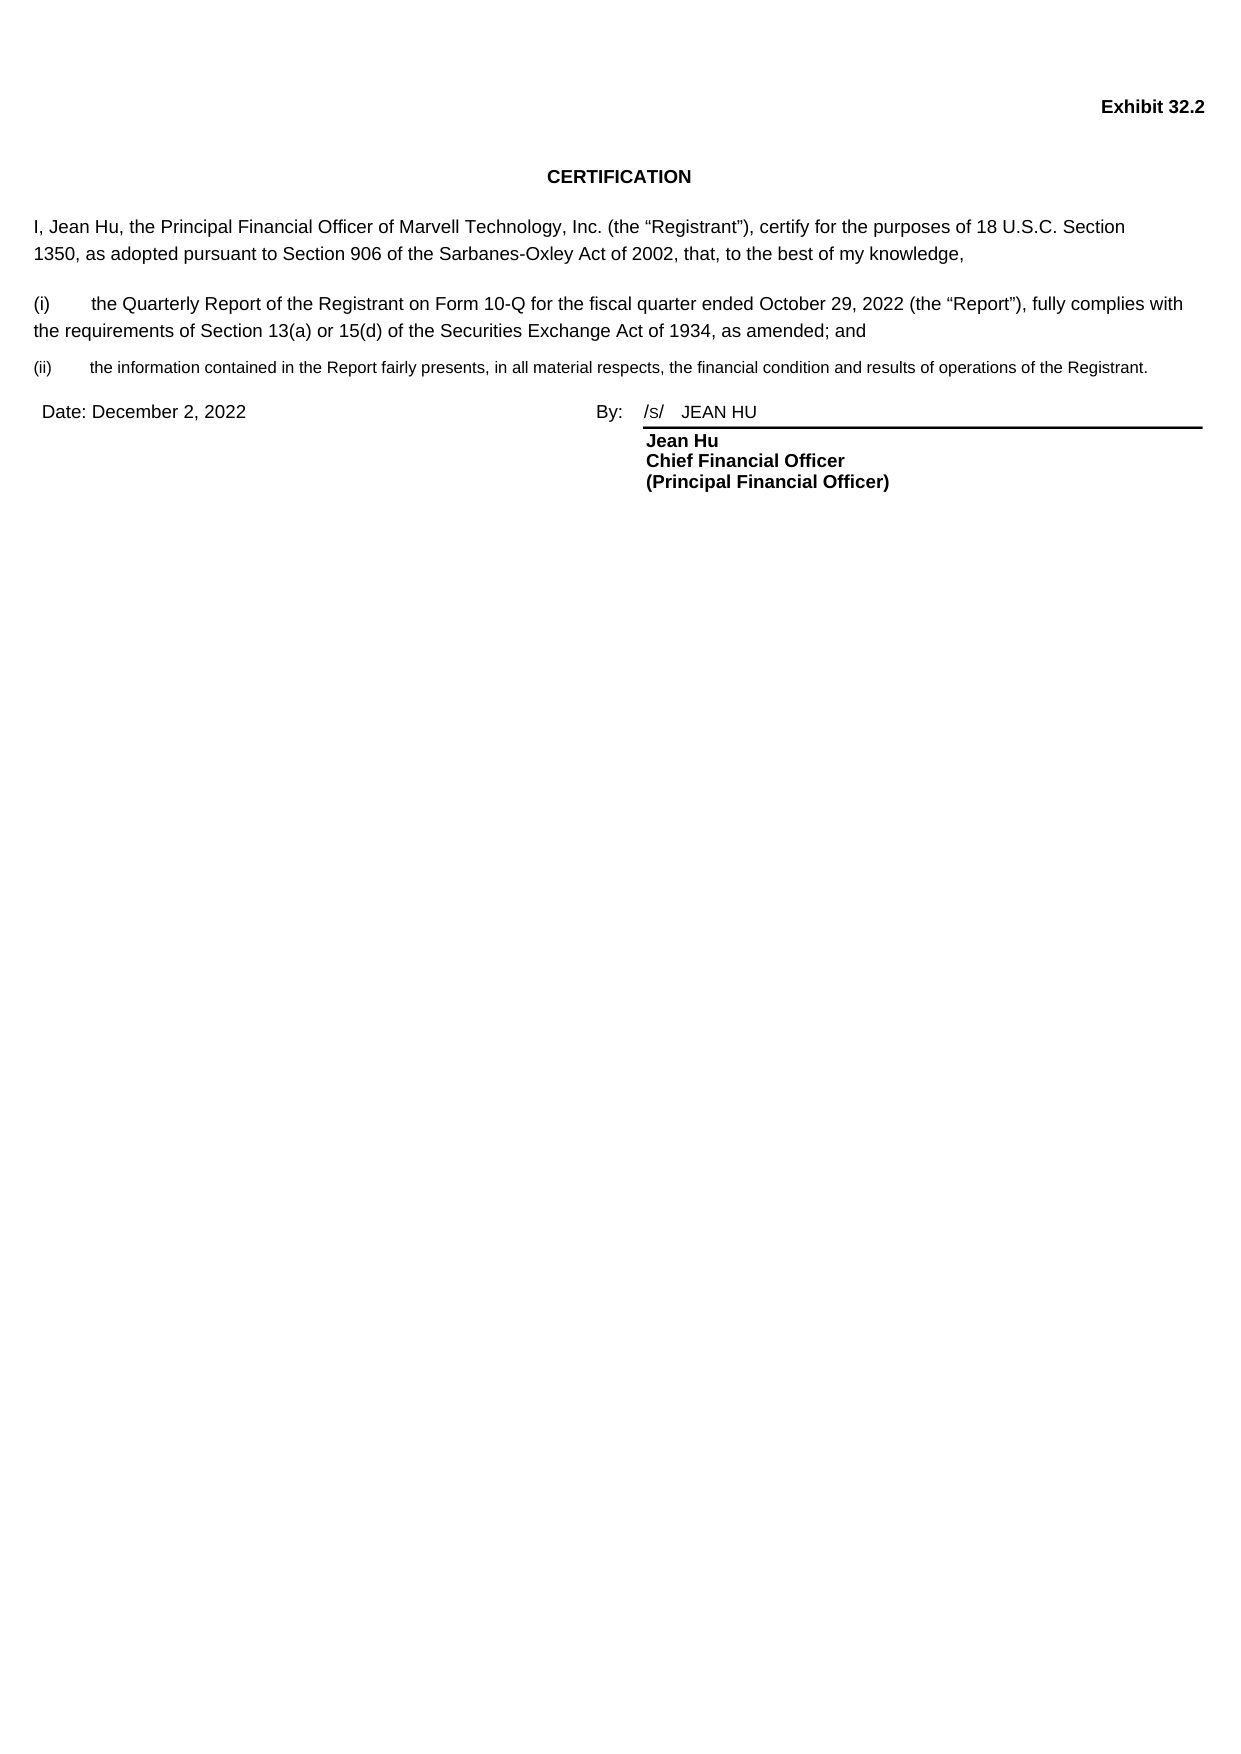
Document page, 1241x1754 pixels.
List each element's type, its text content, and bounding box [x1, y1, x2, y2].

list the Quarterly Report of the Registrant on Form 10-Q for the fiscal quarter ended October 29, 2022 (the “Report”), fully complies with the requirements of Section 13(a) or 15(d) of the Securities Exchange Act of 1934, as amended; and [33, 293, 1205, 342]
list the information contained in the Report fairly presents, in all material respects, the financial condition and results of operations of the Registrant. [33, 358, 1205, 377]
text CERTIFICATION [33, 166, 1205, 187]
text Exhibit 32.2 [33, 96, 1205, 117]
text Date: December 2, 2022 By: /S/ JEAN HU [42, 401, 1205, 422]
text Chief Financial Officer [646, 451, 1205, 471]
text Jean Hu [646, 430, 1205, 451]
text (Principal Financial Officer) [646, 471, 1205, 493]
text I, Jean Hu, the Principal Financial Officer of Marvell Technology, Inc. (the “Registrant”), certify for the purposes of 18 U.S.C. Section 1350, as adopted pursuant to Section 906 of the Sarbanes-Oxley Act of 2002, that, to the best of my knowledge, [33, 216, 1176, 265]
